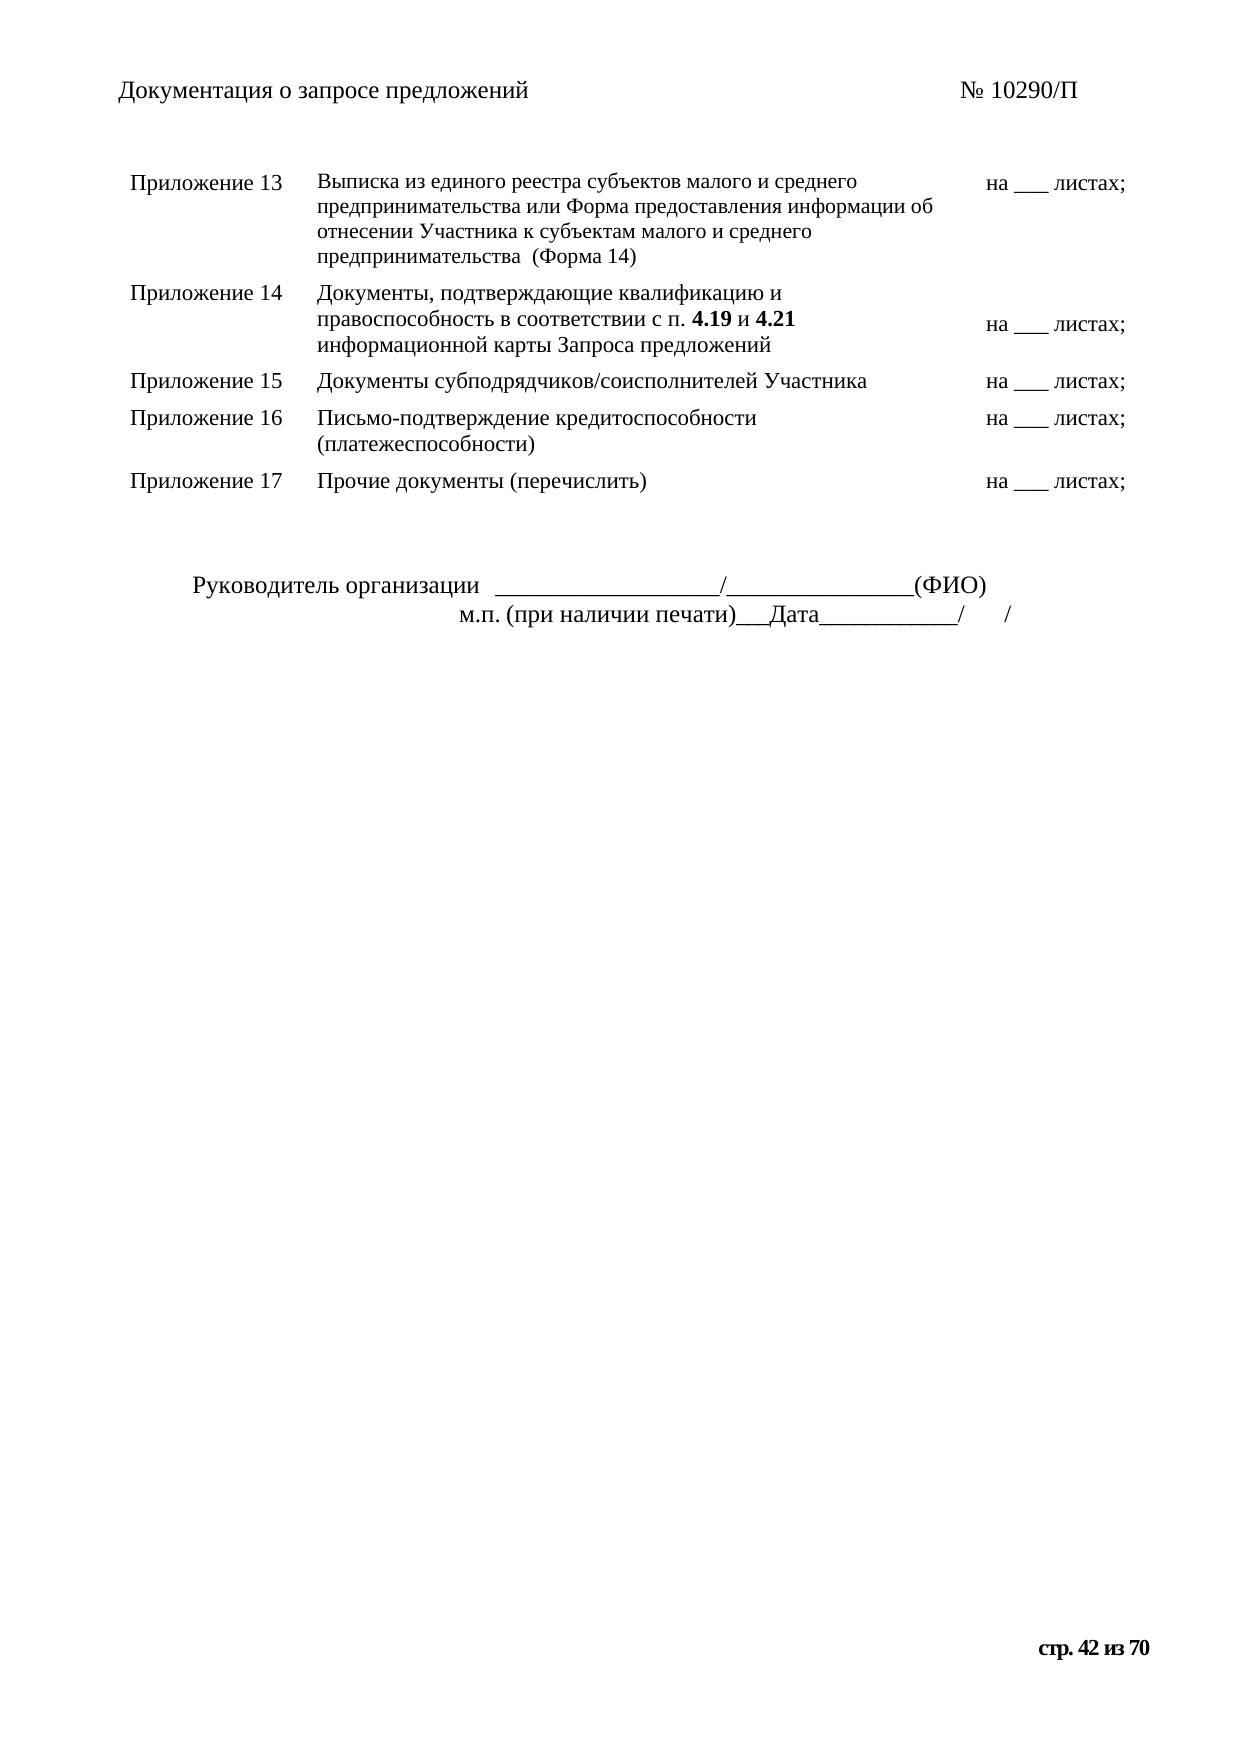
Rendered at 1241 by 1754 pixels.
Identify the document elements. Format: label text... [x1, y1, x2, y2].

table_cell Приложение 15 [107, 363, 306, 399]
table_cell на ___ листах; [975, 274, 1152, 363]
text Руководитель организации /_______________(ФИО) [118, 570, 1181, 599]
table_cell Приложение 17 [107, 462, 306, 498]
table_cell на ___ листах; [975, 363, 1152, 399]
table_cell Письмо-подтверждение кредитоспособности (платежеспособности) [306, 399, 974, 462]
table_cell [975, 133, 1152, 273]
table_cell Приложение 16 [107, 399, 306, 462]
table_cell Приложение 14 [107, 274, 306, 363]
table_cell Документы, подтверждающие квалификацию и правоспособность в соответствии с п. 4.19 и 4.21 информационной карты Запроса предложений [306, 274, 974, 363]
table_cell Прочие документы (перечислить) [306, 462, 974, 498]
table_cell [306, 133, 974, 273]
text м.п. (при наличии печати) Дата / / [385, 599, 1181, 627]
table_cell на ___ листах; [975, 462, 1152, 498]
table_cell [107, 133, 306, 273]
table_cell Документы субподрядчиков/соисполнителей Участника [306, 363, 974, 399]
table_cell на ___ листах; [975, 399, 1152, 462]
